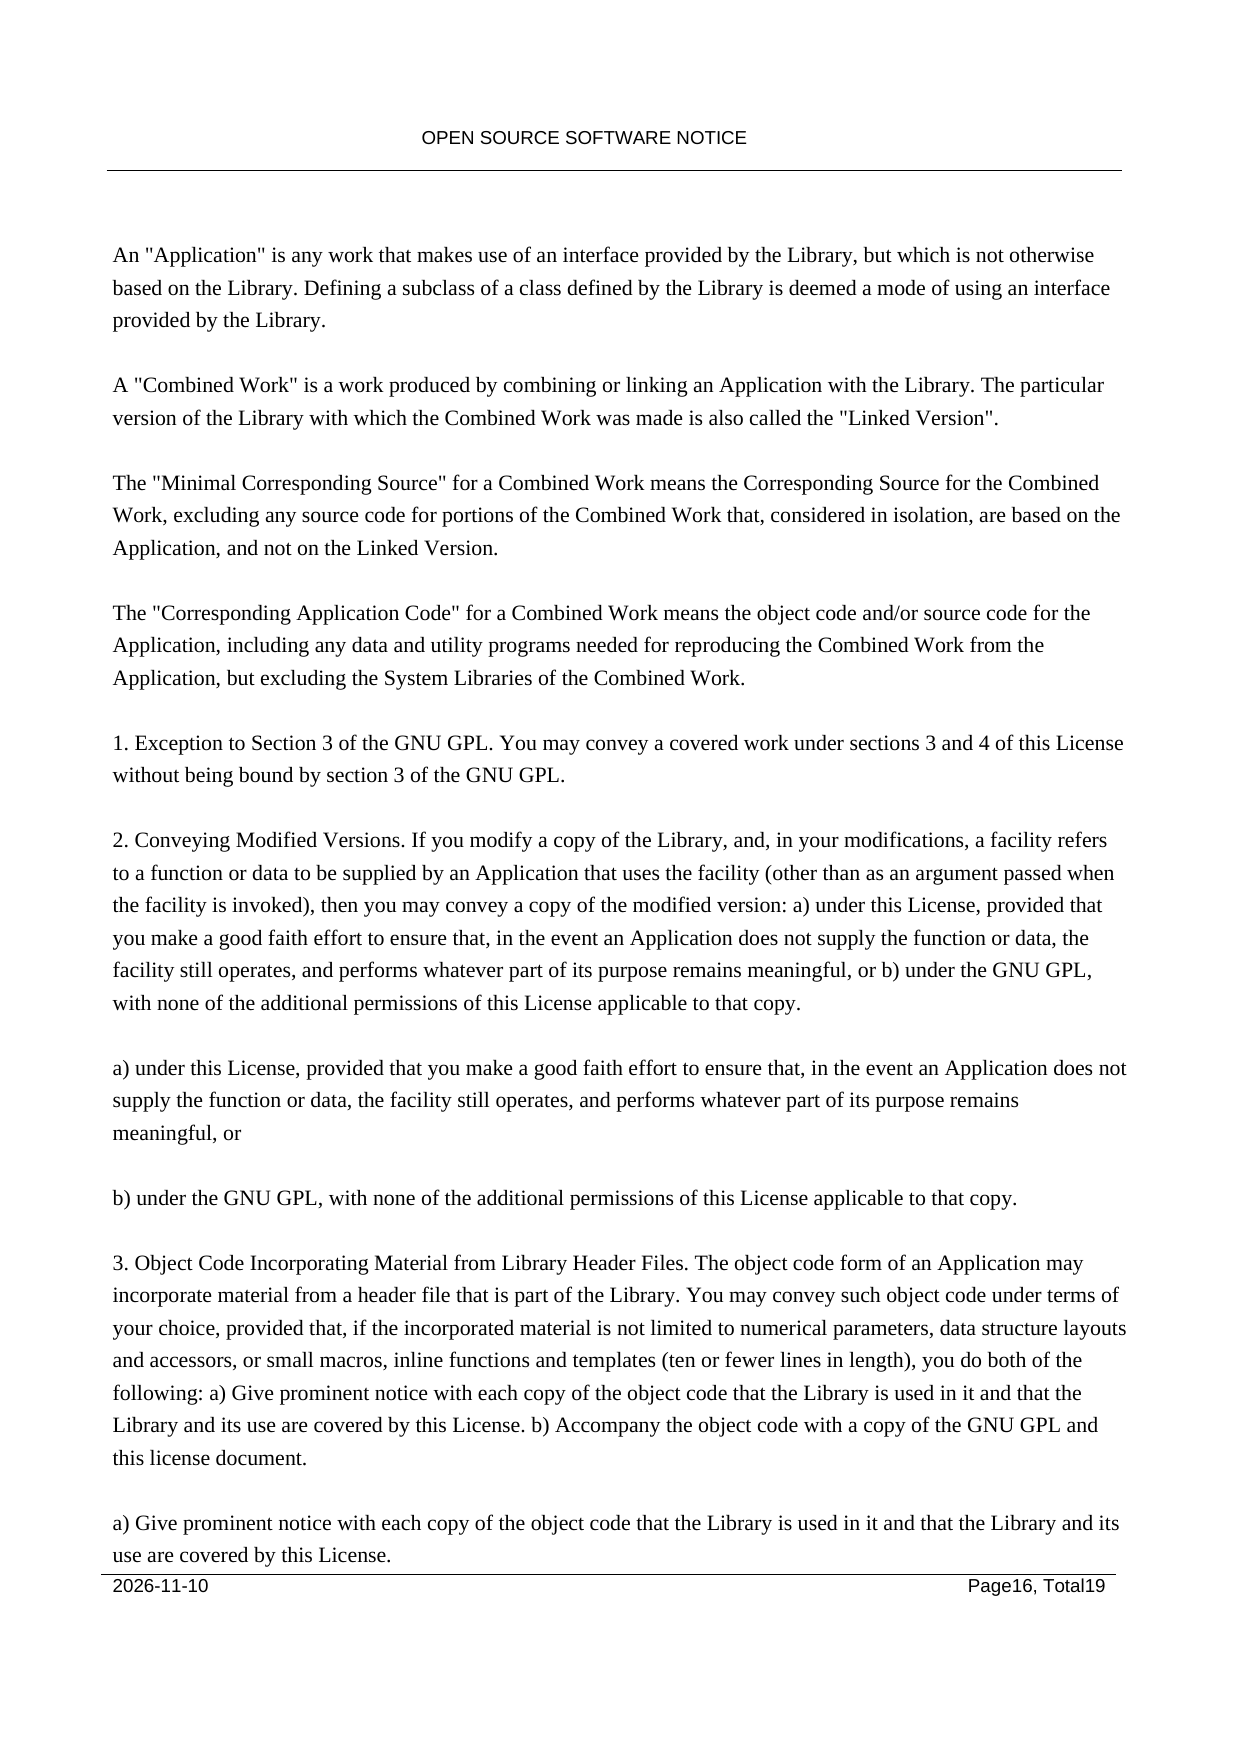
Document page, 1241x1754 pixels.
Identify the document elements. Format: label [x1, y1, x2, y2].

text [112, 206, 1128, 1571]
